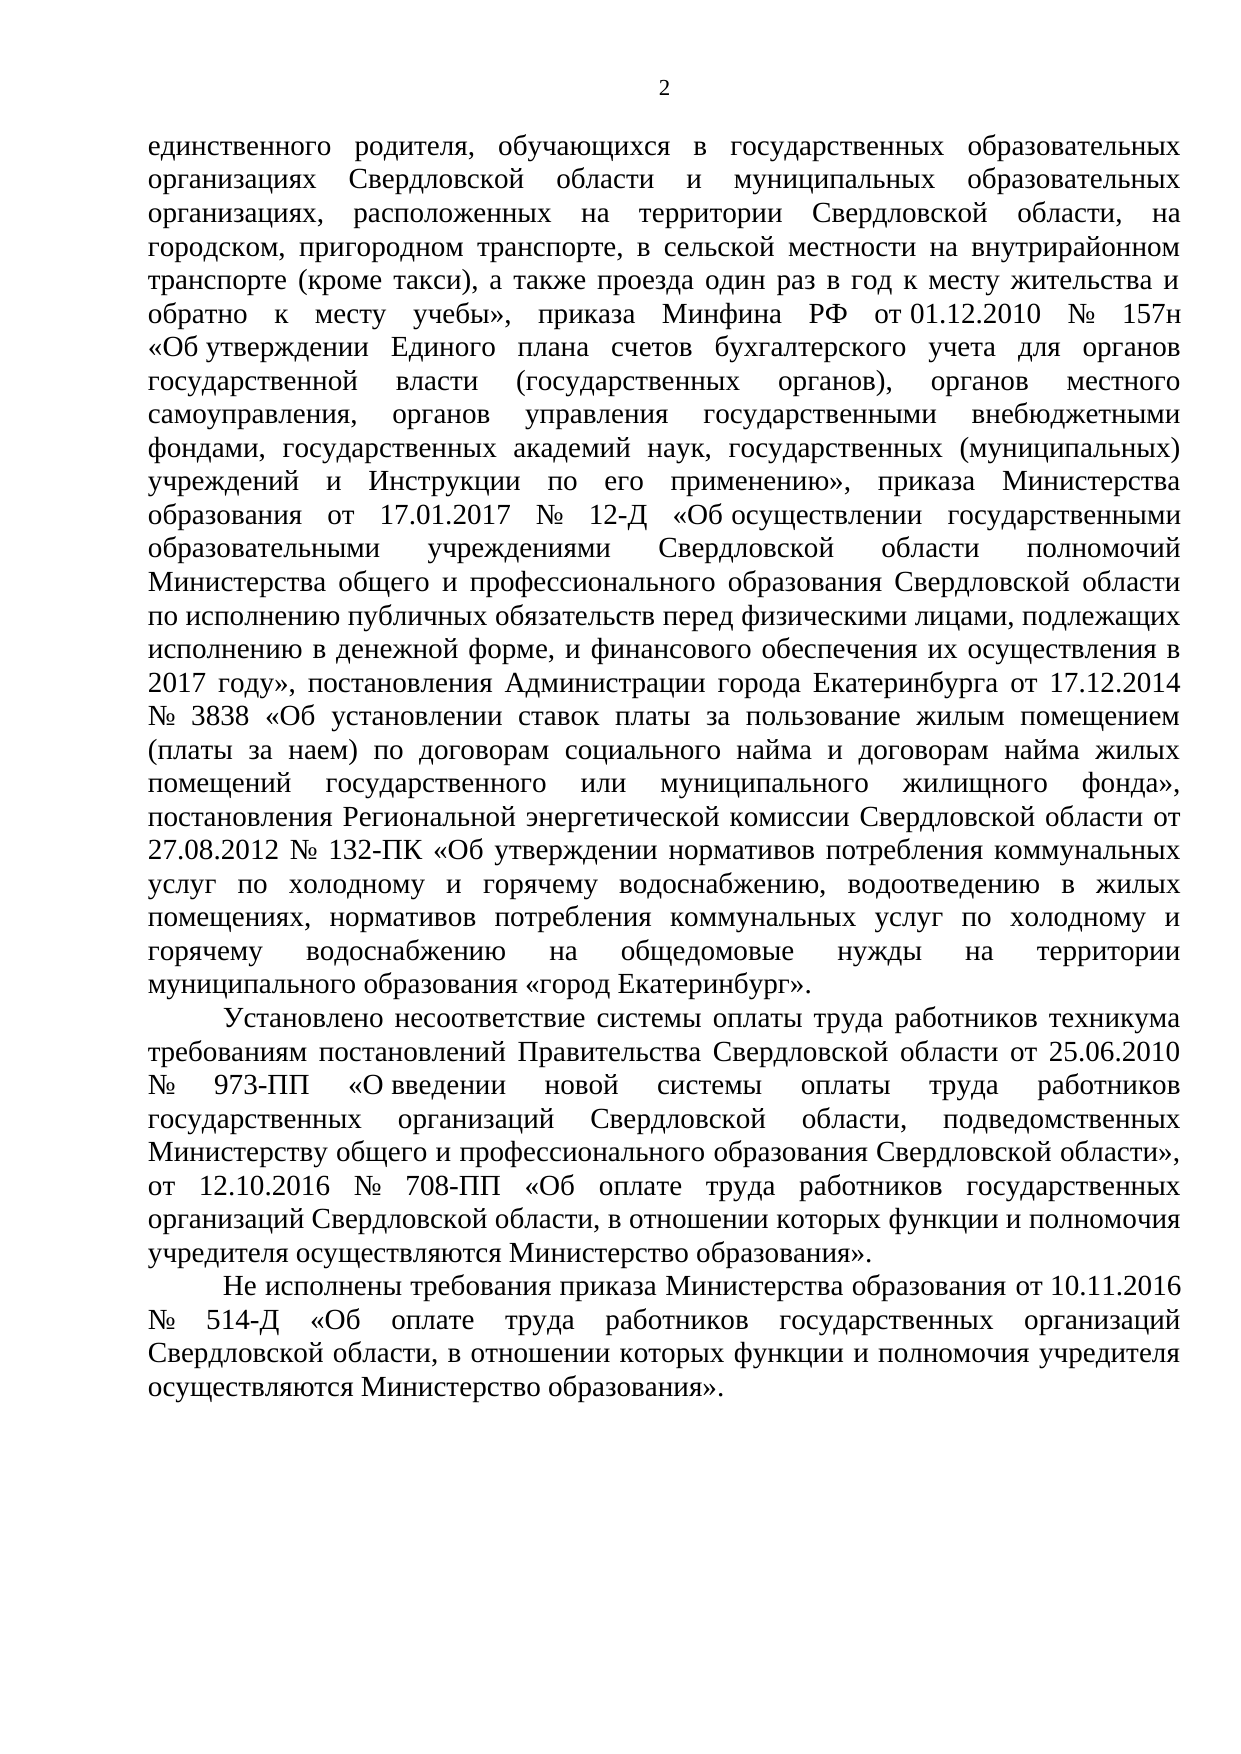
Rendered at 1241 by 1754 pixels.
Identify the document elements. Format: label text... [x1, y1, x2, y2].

text Не исполнены требования приказа Министерства образования от 10.11.2016 № 514-Д «Об оплате труда работников государственных организаций Свердловской области, в отношении которых функции и полномочия учредителя осуществляются Министерство образования». [148, 1268, 1181, 1403]
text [148, 128, 1181, 1000]
text Установлено несоответствие системы оплаты труда работников техникума требованиям постановлений Правительства Свердловской области от 25.06.2010 № 973-ПП «О введении новой системы оплаты труда работников государственных организаций Свердловской области, подведомственных Министерству общего и профессионального образования Свердловской области», от 12.10.2016 № 708-ПП «Об оплате труда работников государственных организаций Свердловской области, в отношении которых функции и полномочия учредителя осуществляются Министерство образования». [148, 1000, 1181, 1268]
